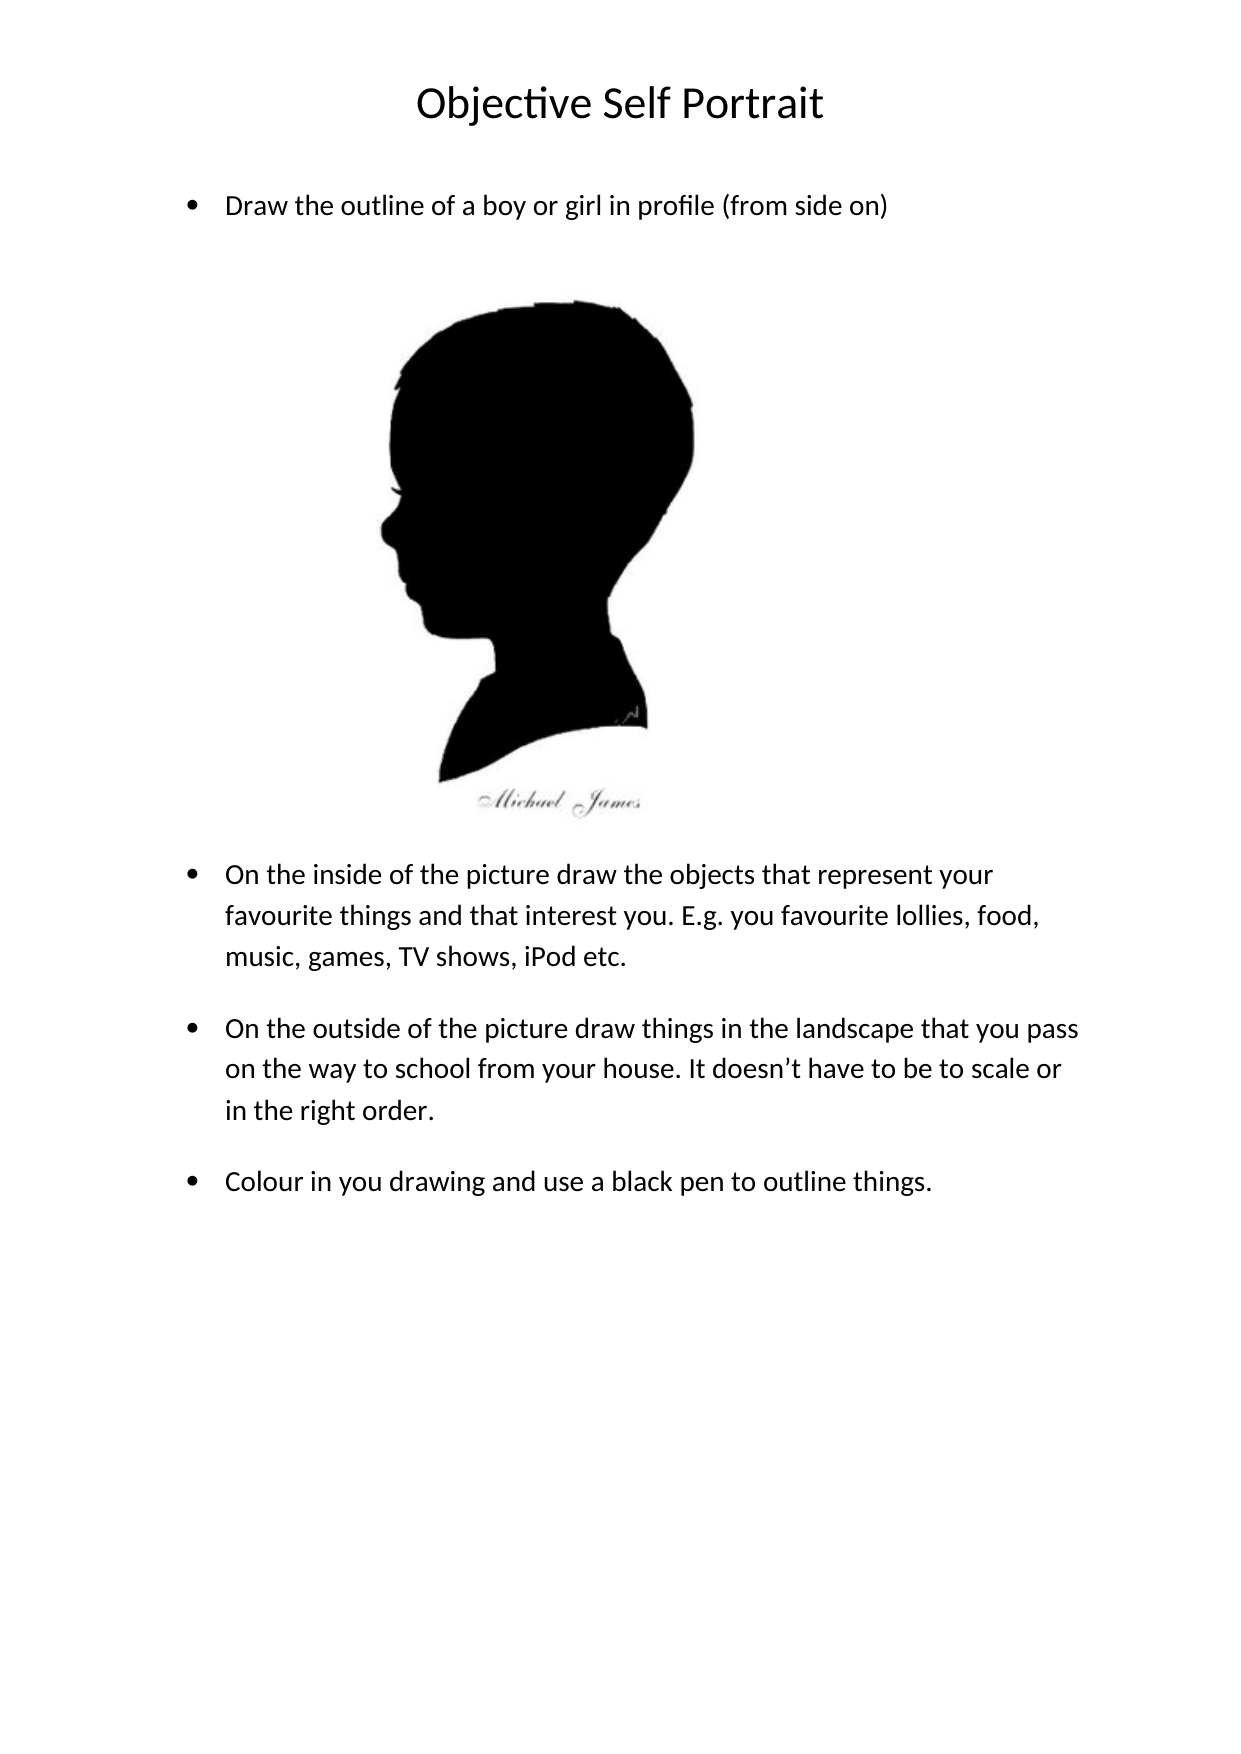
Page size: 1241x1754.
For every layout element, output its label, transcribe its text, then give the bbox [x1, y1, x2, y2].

list On the outside of the picture draw things in the landscape that you pass on the way to school from your house. It doesn’t have to be to scale or in the right order. [187, 1010, 1090, 1159]
list Colour in you drawing and use a black pen to outline things. [187, 1163, 1090, 1199]
list On the inside of the picture draw the objects that represent your favourite things and that interest you. E.g. you favourite lollies, food, music, games, TV shows, iPod etc. [187, 856, 1090, 1006]
picture [225, 226, 851, 852]
